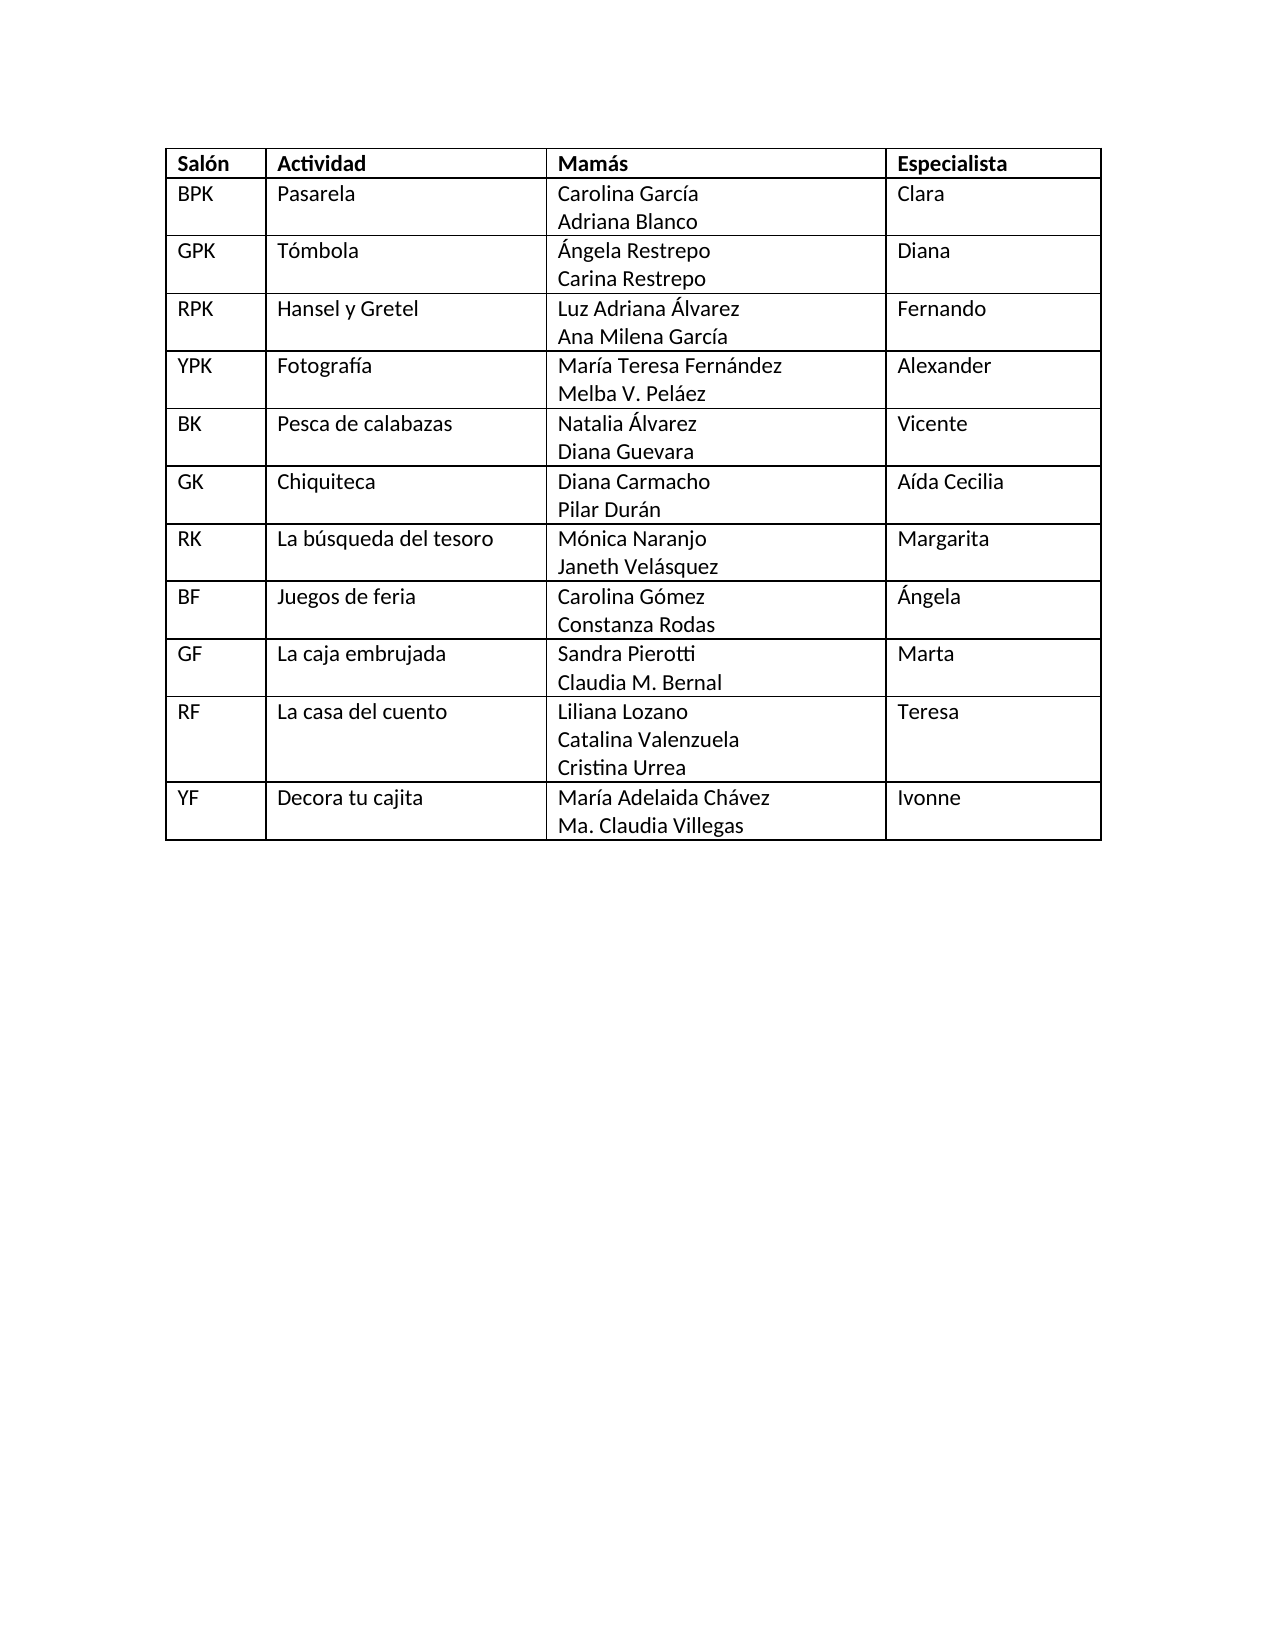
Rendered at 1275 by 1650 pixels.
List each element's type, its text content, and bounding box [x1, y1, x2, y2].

table_cell Sandra Pierotti Claudia M. Bernal [547, 640, 885, 696]
table_header Mamás [547, 149, 885, 177]
table_cell YPK [167, 352, 265, 408]
table_cell Teresa [887, 697, 1100, 781]
table_cell GF [167, 640, 265, 696]
table_header Actividad [267, 149, 546, 177]
table_cell Decora tu cajita [267, 783, 546, 839]
table_cell Ángela Restrepo Carina Restrepo [547, 236, 885, 292]
table_cell Juegos de feria [267, 582, 546, 638]
table_cell Liliana Lozano Catalina Valenzuela Cristina Urrea [547, 697, 885, 781]
table_cell María Adelaida Chávez Ma. Claudia Villegas [547, 783, 885, 839]
table_cell Ivonne [887, 783, 1100, 839]
table_cell BF [167, 582, 265, 638]
table_header Salón [167, 149, 265, 177]
table_cell BPK [167, 179, 265, 235]
table_cell RPK [167, 294, 265, 350]
table_cell Fotografía [267, 352, 546, 408]
table_cell Natalia Álvarez Diana Guevara [547, 409, 885, 465]
table_cell RF [167, 697, 265, 781]
table_cell Chiquiteca [267, 467, 546, 523]
table_cell Tómbola [267, 236, 546, 292]
table_cell Pasarela [267, 179, 546, 235]
table_cell Luz Adriana Álvarez Ana Milena García [547, 294, 885, 350]
table_cell Vicente [887, 409, 1100, 465]
table_cell La búsqueda del tesoro [267, 525, 546, 580]
table_cell Alexander [887, 352, 1100, 408]
table_cell GPK [167, 236, 265, 292]
table_cell GK [167, 467, 265, 523]
table_cell La caja embrujada [267, 640, 546, 696]
table_cell Carolina Gómez Constanza Rodas [547, 582, 885, 638]
table_cell Mónica Naranjo Janeth Velásquez [547, 525, 885, 580]
table_cell Clara [887, 179, 1100, 235]
table_cell La casa del cuento [267, 697, 546, 781]
table_cell Diana [887, 236, 1100, 292]
table_cell Pesca de calabazas [267, 409, 546, 465]
table_cell Margarita [887, 525, 1100, 580]
table_cell Marta [887, 640, 1100, 696]
table_cell RK [167, 525, 265, 580]
table_header Especialista [887, 149, 1100, 177]
table_cell Hansel y Gretel [267, 294, 546, 350]
table_cell Fernando [887, 294, 1100, 350]
table_cell BK [167, 409, 265, 465]
table_cell YF [167, 783, 265, 839]
table_cell María Teresa Fernández Melba V. Peláez [547, 352, 885, 408]
table_cell Carolina García Adriana Blanco [547, 179, 885, 235]
table_cell Ángela [887, 582, 1100, 638]
table_cell Diana Carmacho Pilar Durán [547, 467, 885, 523]
table_cell Aída Cecilia [887, 467, 1100, 523]
